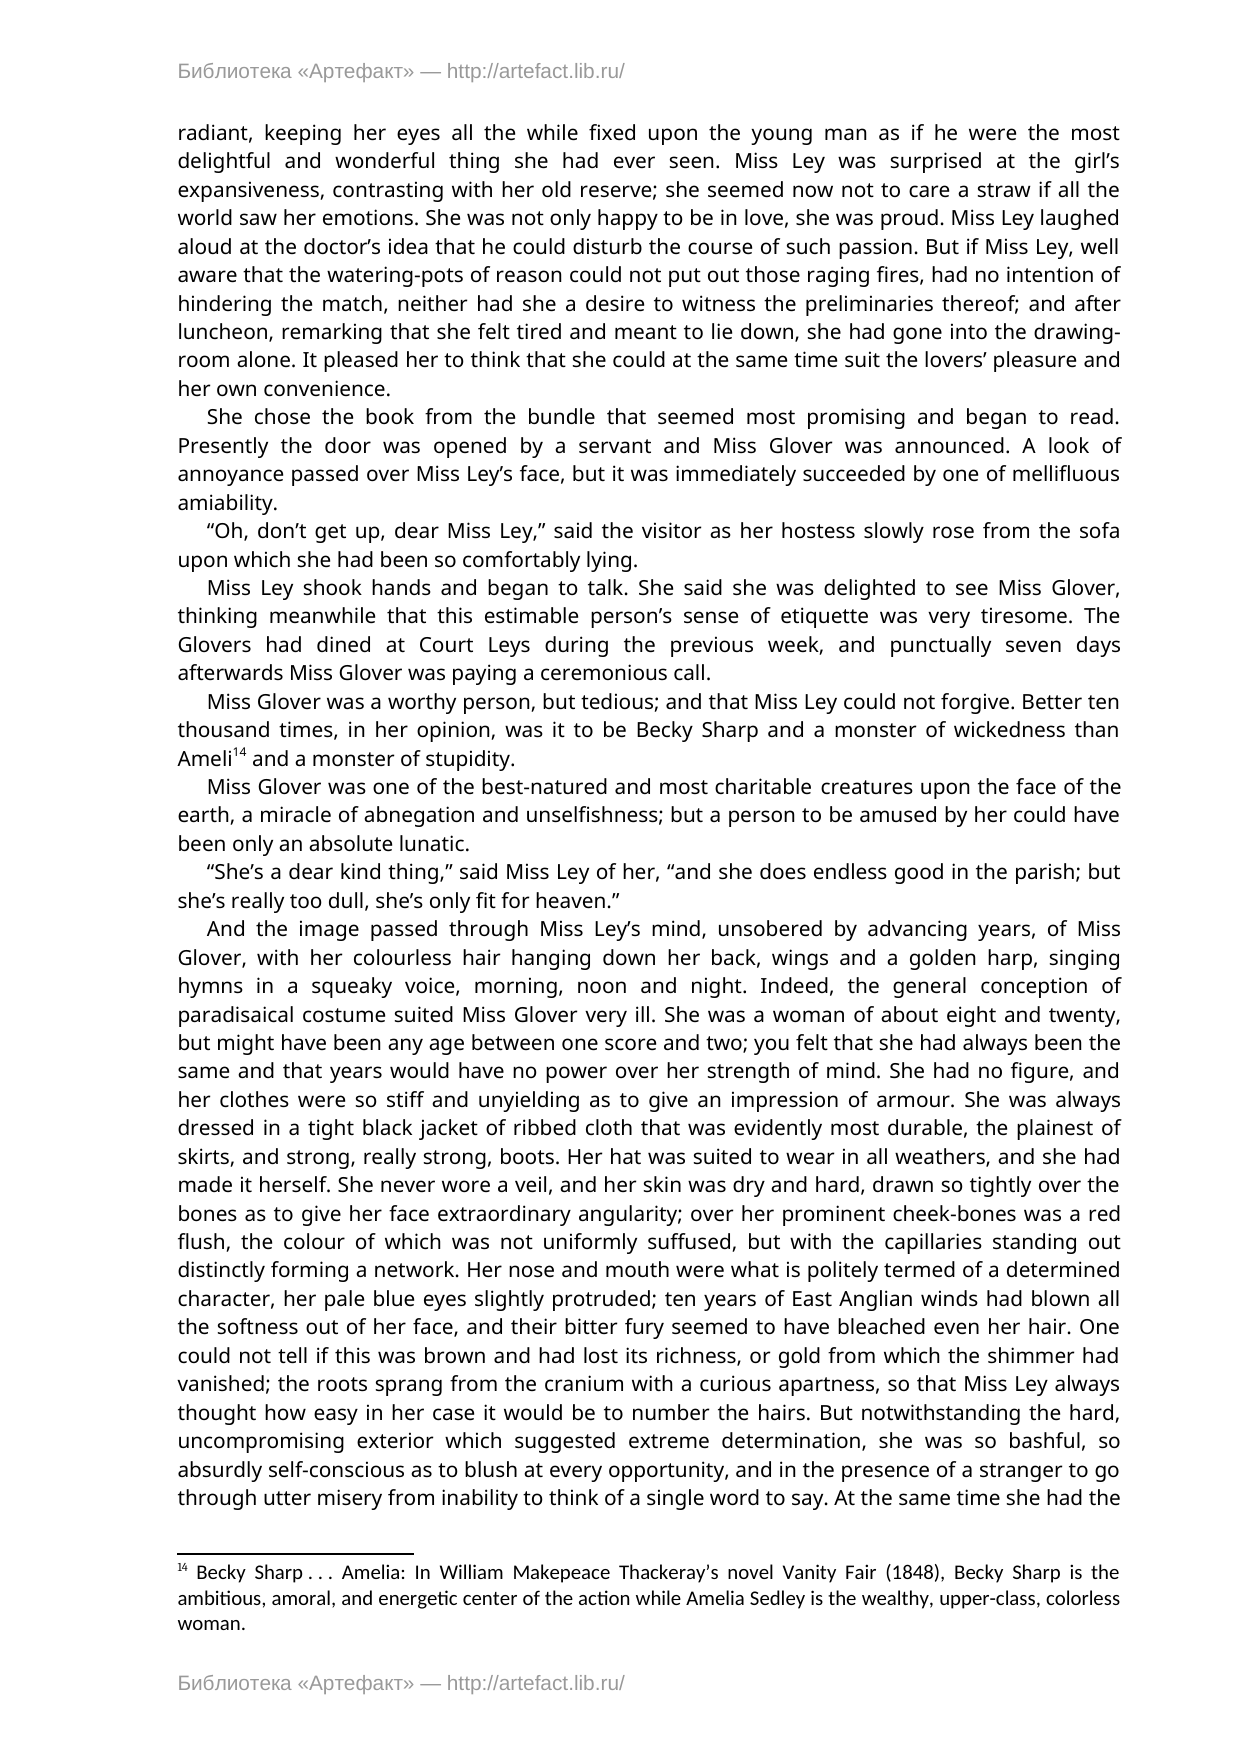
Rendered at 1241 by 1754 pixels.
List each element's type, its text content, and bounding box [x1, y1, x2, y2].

text Miss Glover was a worthy person, but tedious; and that Miss Ley could not forgive. Better ten thousand times, in her opinion, was it to be Becky Sharp and a monster of wickedness than Ameli and a monster of stupidity. [177, 687, 1122, 772]
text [177, 914, 1122, 1512]
text “She’s a dear kind thing,” said Miss Ley of her, “and she does endless good in the parish; but she’s really too dull, she’s only fit for heaven.” [177, 857, 1122, 914]
text Miss Glover was one of the best-natured and most charitable creatures upon the face of the earth, a miracle of abnegation and unselfishness; but a person to be amused by her could have been only an absolute lunatic. [177, 772, 1122, 857]
text “Oh, don’t get up, dear Miss Ley,” said the visitor as her hostess slowly rose from the sofa upon which she had been so comfortably lying. [177, 516, 1122, 573]
text Miss Ley shook hands and began to talk. She said she was delighted to see Miss Glover, thinking meanwhile that this estimable person’s sense of etiquette was very tiresome. The Glovers had dined at Court Leys during the previous week, and punctually seven days afterwards Miss Glover was paying a ceremonious call. [177, 573, 1122, 687]
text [177, 118, 1122, 402]
text She chose the book from the bundle that seemed most promising and began to read. Presently the door was opened by a servant and Miss Glover was announced. A look of annoyance passed over Miss Ley’s face, but it was immediately succeeded by one of mellifluous amiability. [177, 402, 1122, 516]
